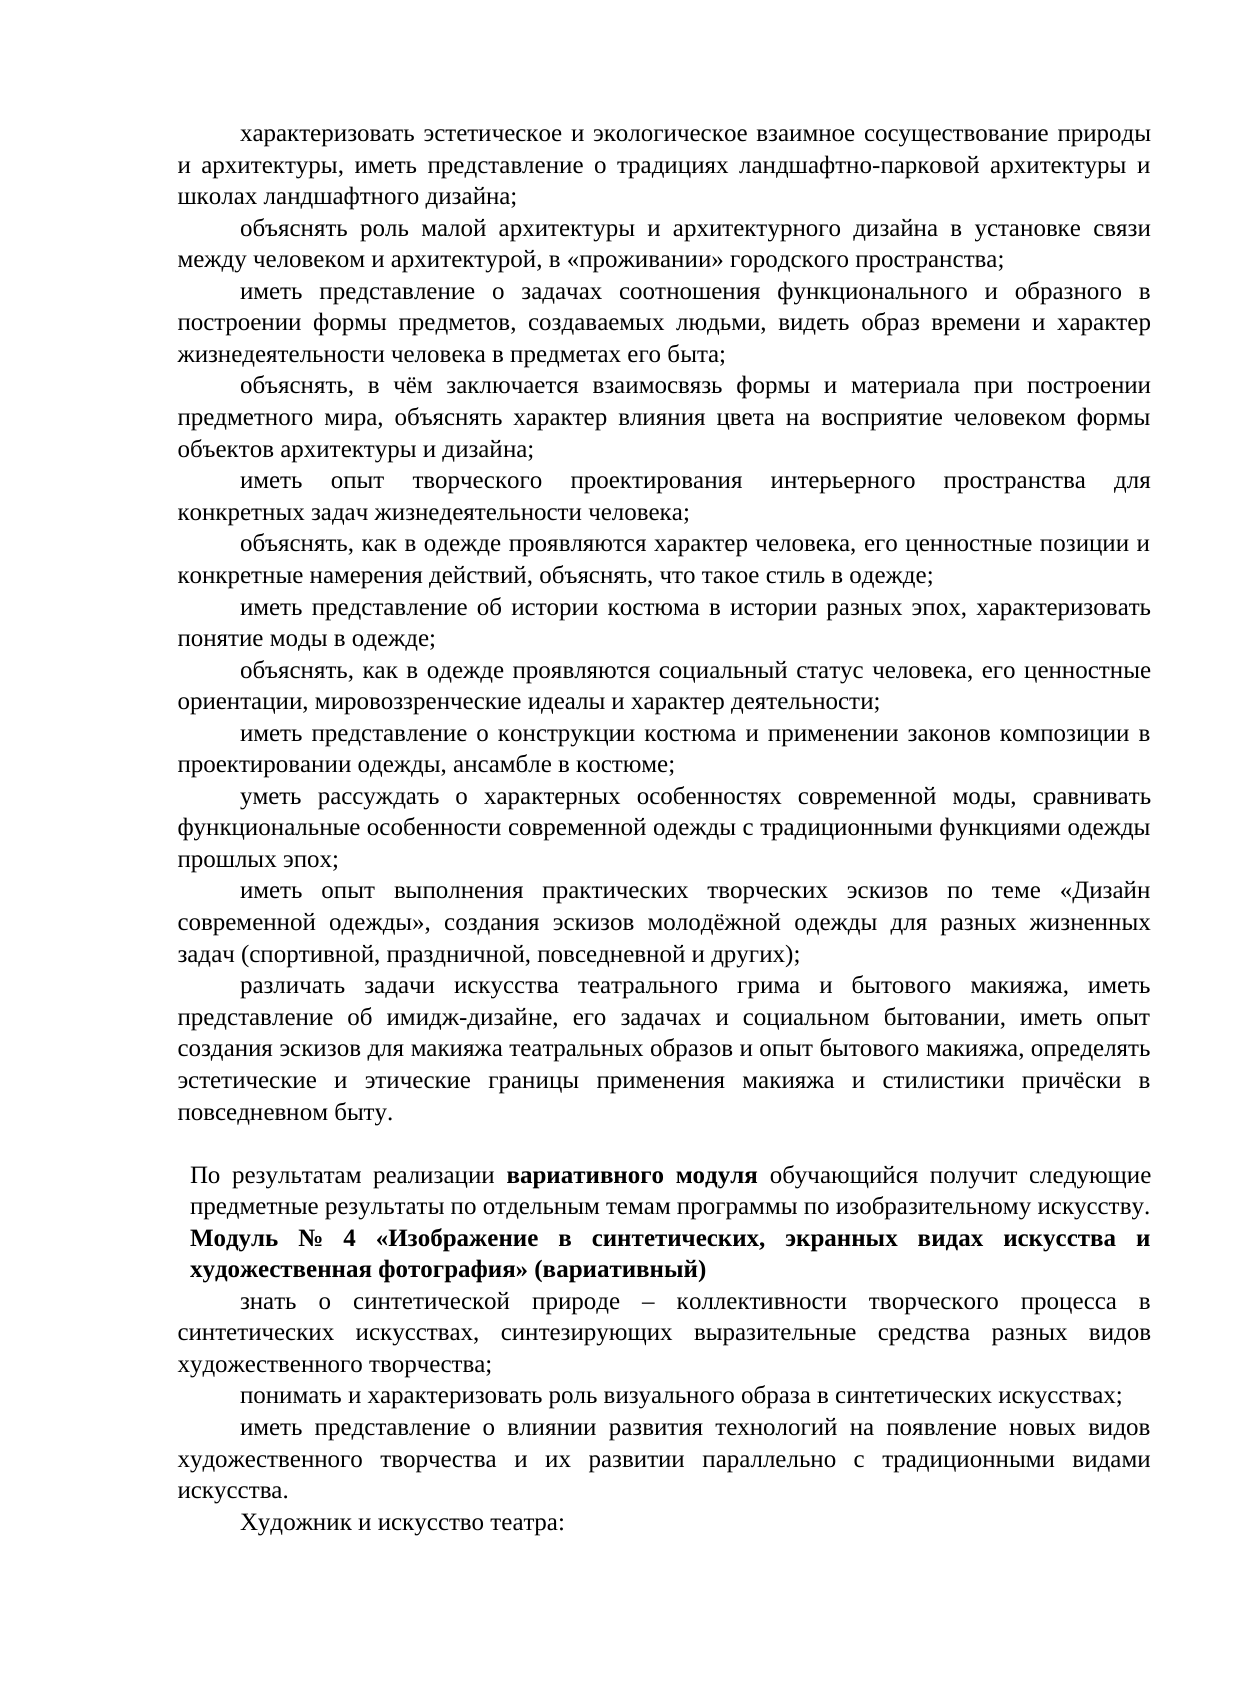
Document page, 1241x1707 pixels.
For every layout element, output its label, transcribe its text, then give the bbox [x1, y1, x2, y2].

text По результатам реализации вариативного модуля обучающийся получит следующие предметные результаты по отдельным темам программы по изобразительному искусству. [190, 1160, 1152, 1220]
text иметь опыт творческого проектирования интерьерного пространства для конкретных задач жизнедеятельности человека; [177, 465, 1152, 526]
text объяснять роль малой архитектуры и архитектурного дизайна в установке связи между человеком и архитектурой, в «проживании» городского пространства; [177, 213, 1152, 273]
text иметь представление о задачах соотношения функционального и образного в построении формы предметов, создаваемых людьми, видеть образ времени и характер жизнедеятельности человека в предметах его быта; [177, 276, 1152, 368]
text различать задачи искусства театрального грима и бытового макияжа, иметь представление об имидж-дизайне, его задачах и социальном бытовании, иметь опыт создания эскизов для макияжа театральных образов и опыт бытового макияжа, определять эстетические и этические границы применения макияжа и стилистики причёски в повседневном быту. [177, 970, 1152, 1125]
text Художник и искусство театра: [177, 1507, 1152, 1536]
text объяснять, как в одежде проявляются характер человека, его ценностные позиции и конкретные намерения действий, объяснять, что такое стиль в одежде; [177, 528, 1152, 589]
text иметь представление о влиянии развития технологий на появление новых видов художественного творчества и их развитии параллельно с традиционными видами искусства. [177, 1412, 1152, 1504]
text иметь представление об истории костюма в истории разных эпох, характеризовать понятие моды в одежде; [177, 592, 1152, 652]
text понимать и характеризовать роль визуального образа в синтетических искусствах; [177, 1381, 1152, 1409]
text объяснять, как в одежде проявляются социальный статус человека, его ценностные ориентации, мировоззренческие идеалы и характер деятельности; [177, 655, 1152, 715]
text знать о синтетической природе – коллективности творческого процесса в синтетических искусствах, синтезирующих выразительные средства разных видов художественного творчества; [177, 1286, 1152, 1378]
text характеризовать эстетическое и экологическое взаимное сосуществование природы и архитектуры, иметь представление о традициях ландшафтно-парковой архитектуры и школах ландшафтного дизайна; [177, 118, 1152, 210]
text уметь рассуждать о характерных особенностях современной моды, сравнивать функциональные особенности современной одежды с традиционными функциями одежды прошлых эпох; [177, 781, 1152, 873]
text Модуль № 4 «Изображение в синтетических, экранных видах искусства и художественная фотография» (вариативный) [190, 1223, 1152, 1283]
text иметь опыт выполнения практических творческих эскизов по теме «Дизайн современной одежды», создания эскизов молодёжной одежды для разных жизненных задач (спортивной, праздничной, повседневной и других); [177, 876, 1152, 967]
text объяснять, в чём заключается взаимосвязь формы и материала при построении предметного мира, объяснять характер влияния цвета на восприятие человеком формы объектов архитектуры и дизайна; [177, 371, 1152, 462]
text иметь представление о конструкции костюма и применении законов композиции в проектировании одежды, ансамбле в костюме; [177, 718, 1152, 778]
